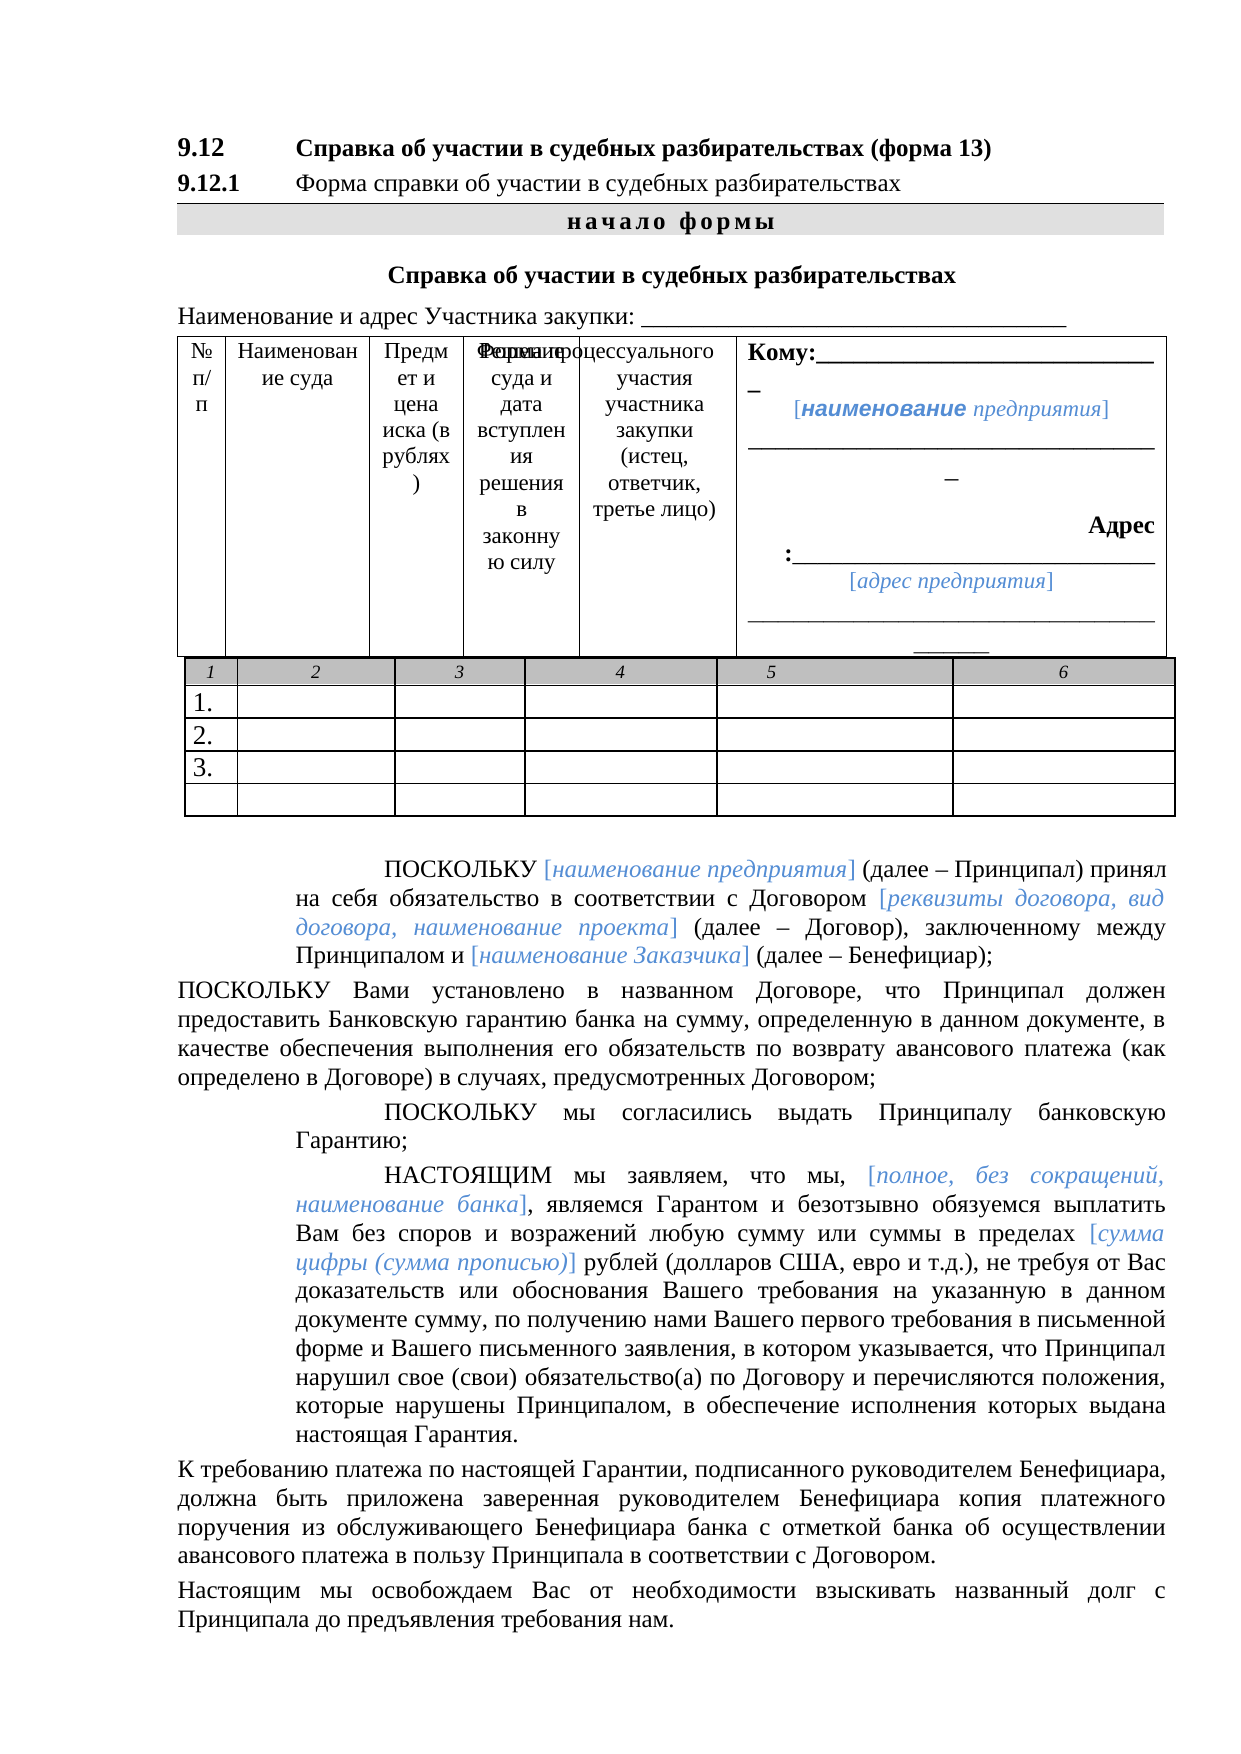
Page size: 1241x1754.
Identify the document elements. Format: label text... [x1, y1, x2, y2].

table_cell [718, 752, 952, 783]
table_header 2 [238, 659, 394, 684]
table_cell [954, 784, 1174, 815]
text ПОСКОЛЬКУ [наименование предприятия] (далее – Принципал) принял на себя обязательство в соответствии с Договором [реквизиты договора, вид договора, наименование проекта] (далее – Договор), заключенному между Принципалом и [наименование Заказчика] (далее – Бенефициар); [295, 854, 1167, 969]
table_cell [396, 752, 524, 783]
text Справка об участии в судебных разбирательствах [177, 260, 1167, 289]
table_cell [718, 784, 952, 815]
text начало формы [177, 204, 1164, 235]
table_cell [954, 686, 1174, 717]
table_cell [526, 686, 716, 717]
table_cell [238, 686, 394, 717]
table_cell [238, 719, 394, 750]
list Форма справки об участии в судебных разбирательствах [177, 168, 1167, 197]
table_cell [396, 784, 524, 815]
text ПОСКОЛЬКУ мы согласились выдать Принципалу банковскую Гарантию; [295, 1097, 1167, 1154]
text К требованию платежа по настоящей Гарантии, подписанного руководителем Бенефициара, должна быть приложена заверенная руководителем Бенефициара копия платежного поручения из обслуживающего Бенефициара банка с отметкой банка об осуществлении авансового платежа в пользу Принципала в соответствии с Договором. [177, 1454, 1167, 1569]
table_cell [186, 719, 237, 750]
table_header Предмет и цена иска (в рублях) [370, 337, 463, 656]
table_cell [954, 719, 1174, 750]
table_header 1 [186, 659, 237, 684]
table_cell [526, 784, 716, 815]
table_cell … [186, 784, 237, 815]
text ПОСКОЛЬКУ Вами установлено в названном Договоре, что Принципал должен предоставить Банковскую гарантию банка на сумму, определенную в данном документе, в качестве обеспечения выполнения его обязательств по возврату авансового платежа (как определено в Договоре) в случаях, предусмотренных Договором; [177, 976, 1167, 1091]
table_cell [238, 752, 394, 783]
text Настоящим мы освобождаем Вас от необходимости взыскивать названный долг с Принципала до предъявления требования нам. [177, 1576, 1167, 1633]
text Наименование и адрес Участника закупки: __________________________________ [177, 301, 1167, 330]
table_cell [526, 752, 716, 783]
table_cell [186, 752, 237, 783]
table_cell [954, 752, 1174, 783]
table_cell [718, 686, 952, 717]
table_cell [238, 784, 394, 815]
table_cell [718, 719, 952, 750]
table_header Решение суда и дата вступления решения в законную силу [464, 337, 579, 656]
table_header № п/п [178, 337, 225, 656]
table_cell [396, 719, 524, 750]
table_header Наименование суда [226, 337, 369, 656]
table_cell [396, 686, 524, 717]
table_header 4 [526, 659, 716, 684]
table_header 5 [718, 659, 952, 684]
table_header Форма процессуального участия участника закупки (истец, ответчик, третье лицо) [580, 337, 736, 656]
table_header 3 [396, 659, 524, 684]
list Справка об участии в судебных разбирательствах (форма 13) [177, 131, 1167, 162]
table_cell [526, 719, 716, 750]
table_cell [186, 686, 237, 717]
text НАСТОЯЩИМ мы заявляем, что мы, [полное, без сокращений, наименование банка], являемся Гарантом и безотзывно обязуемся выплатить Вам без споров и возражений любую сумму или суммы в пределах [сумма цифры (сумма прописью)] рублей (долларов США, евро и т.д.), не требуя от Вас доказательств или обоснования Вашего требования на указанную в данном документе сумму, по получению нами Вашего первого требования в письменной форме и Вашего письменного заявления, в котором указывается, что Принципал нарушил свое (свои) обязательство(а) по Договору и перечисляются положения, которые нарушены Принципалом, в обеспечение исполнения которых выдана настоящая Гарантия. [295, 1161, 1167, 1448]
table_header 6 [954, 659, 1174, 684]
table_header Кому:____________________________ [наименование предприятия] _______________________________ Адрес:_____________________________ [адрес предприятия] ________________________________ [737, 337, 1166, 656]
